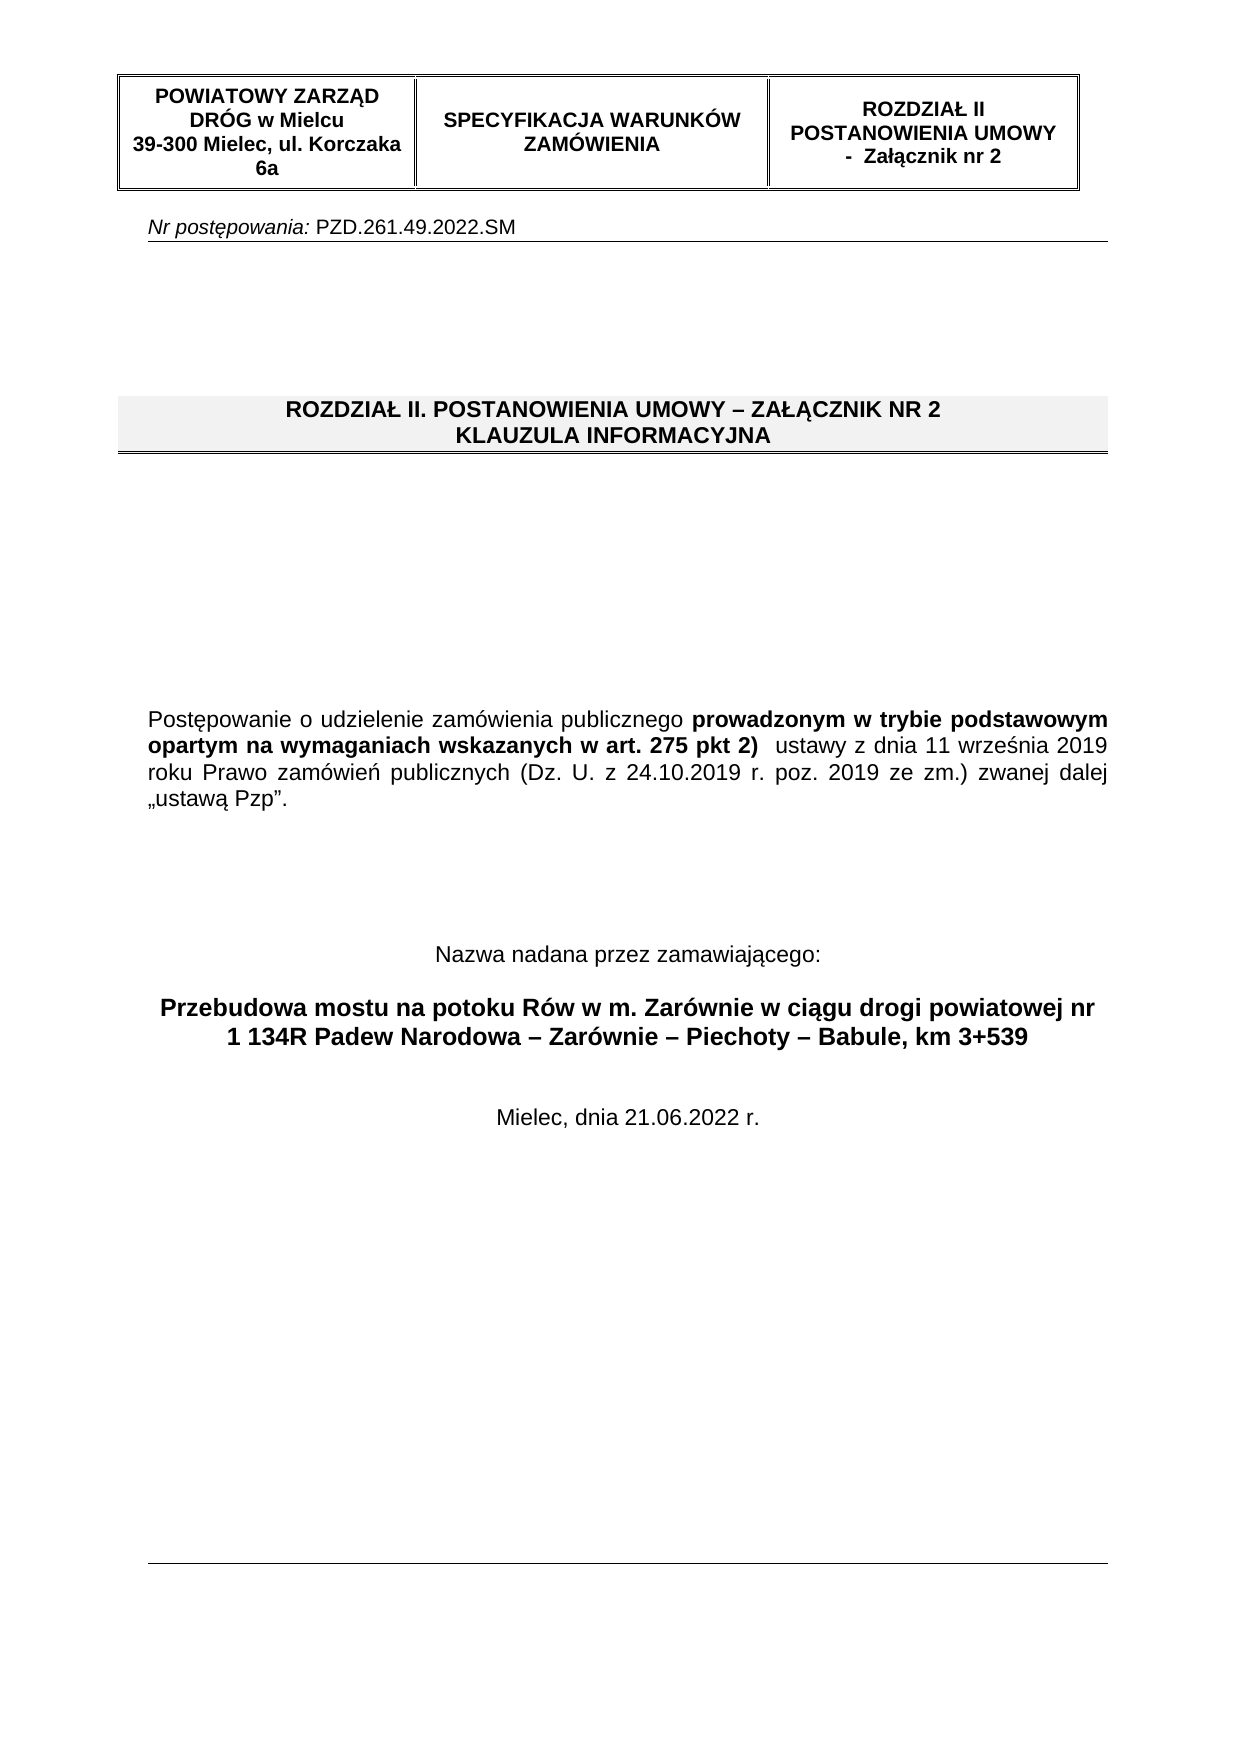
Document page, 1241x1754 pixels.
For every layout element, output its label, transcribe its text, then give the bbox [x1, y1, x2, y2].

text Mielec, dnia 21.06.2022 r. [148, 1103, 1108, 1130]
text ROZDZIAŁ II. POSTANOWIENIA UMOWY – ZAŁĄCZNIK NR 2 [118, 396, 1108, 422]
text KLAUZULA INFORMACYJNA [118, 422, 1108, 451]
text Nazwa nadana przez zamawiającego: [148, 941, 1108, 967]
text Postępowanie o udzielenie zamówienia publicznego prowadzonym w trybie podstawowym opartym na wymaganiach wskazanych w art. 275 pkt 2) ustawy z dnia 11 września 2019 roku Prawo zamówień publicznych (Dz. U. z 24.10.2019 r. poz. 2019 ze zm.) zwanej dalej „ustawą Pzp”. [148, 706, 1108, 811]
text Przebudowa mostu na potoku Rów w m. Zarównie w ciągu drogi powiatowej nr 1 134R Padew Narodowa – Zarównie – Piechoty – Babule, km 3+539 [148, 993, 1108, 1051]
